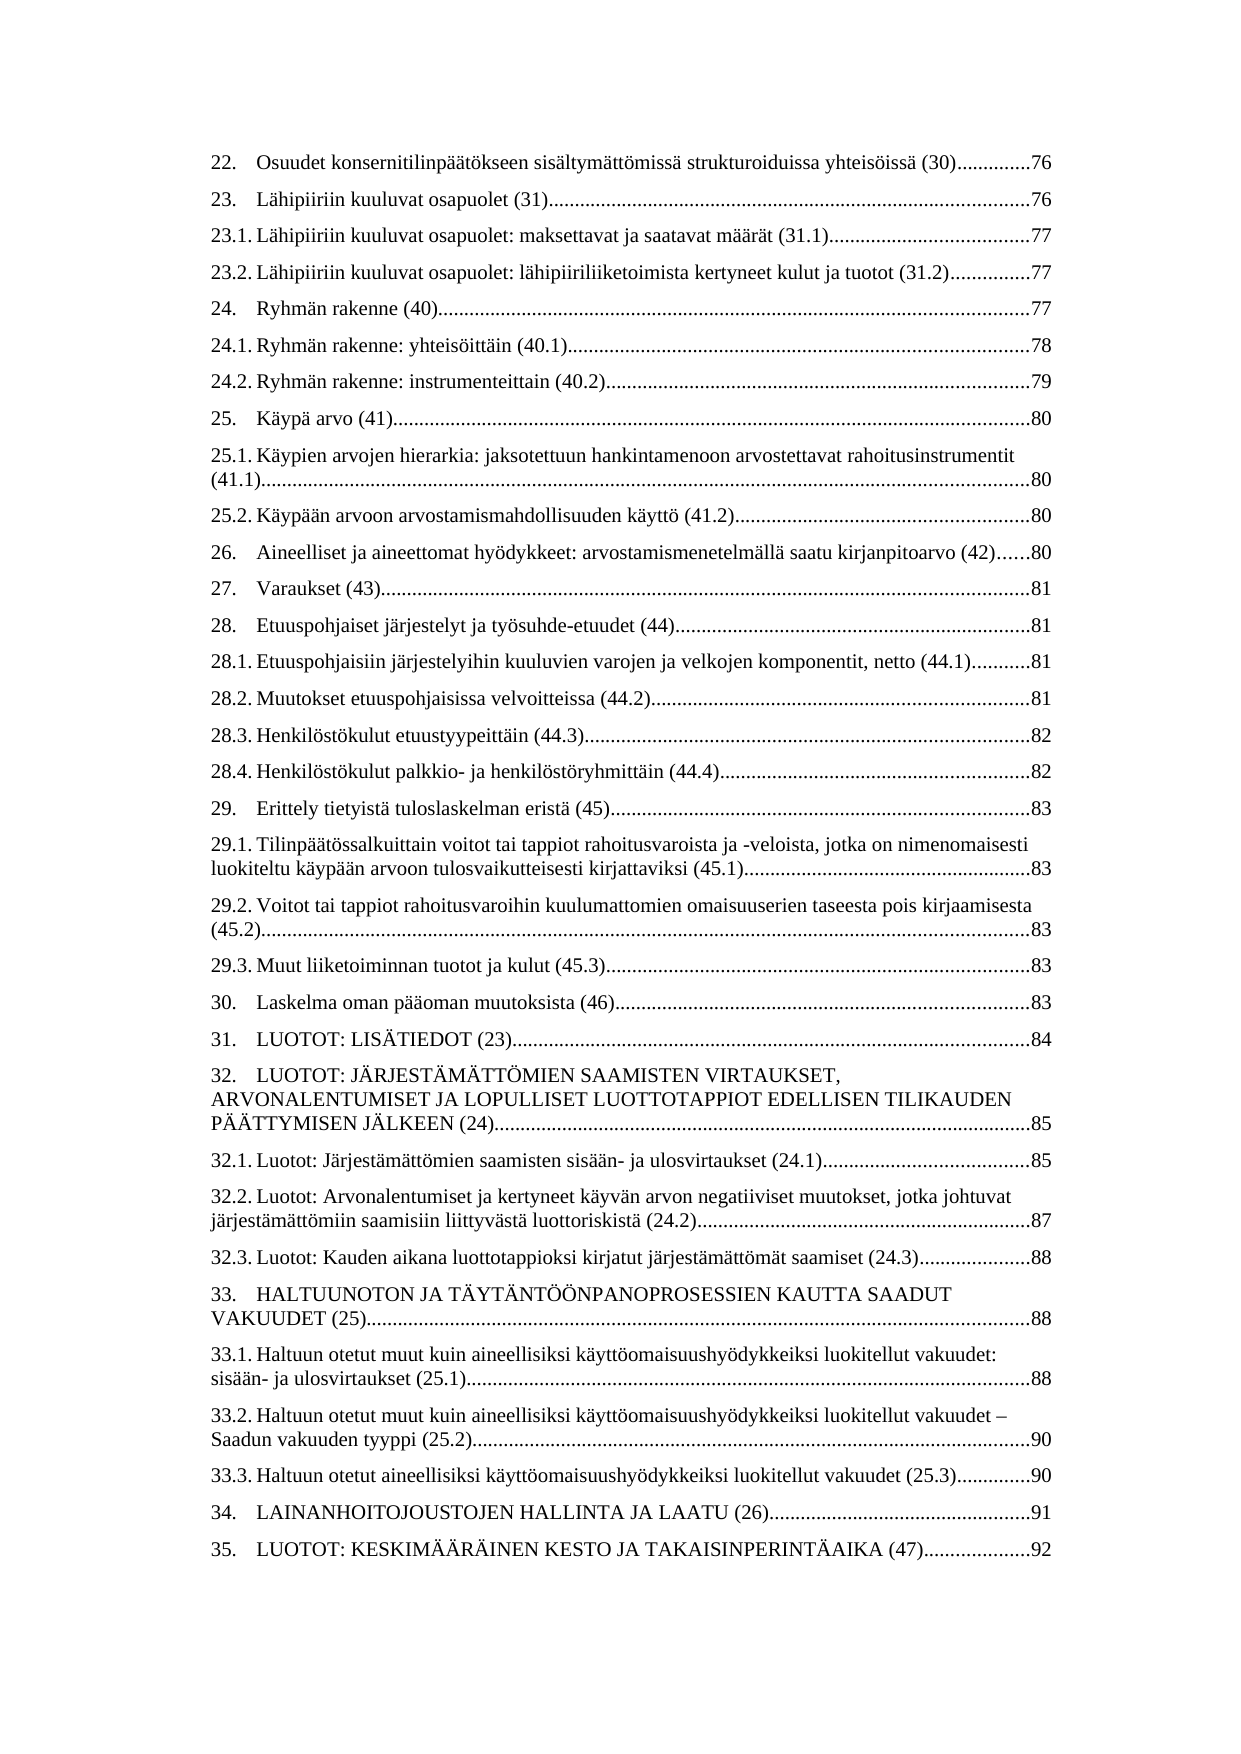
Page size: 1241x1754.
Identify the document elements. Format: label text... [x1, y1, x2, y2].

text 29.2. Voitot tai tappiot rahoitusvaroihin kuulumattomien omaisuuserien taseesta pois kirjaamisesta (45.2) 83 [211, 893, 1053, 941]
text 25. Käypä arvo (41) 80 [211, 406, 1053, 430]
text 34. LAINANHOITOJOUSTOJEN HALLINTA JA LAATU (26) 91 [211, 1500, 1053, 1524]
text 28.4. Henkilöstökulut palkkio- ja henkilöstöryhmittäin (44.4) 82 [211, 759, 1053, 783]
text 32.1. Luotot: Järjestämättömien saamisten sisään- ja ulosvirtaukset (24.1) 85 [211, 1148, 1053, 1172]
text 35. LUOTOT: KESKIMÄÄRÄINEN KESTO JA TAKAISINPERINTÄAIKA (47) 92 [211, 1537, 1053, 1561]
text 29.1. Tilinpäätössalkuittain voitot tai tappiot rahoitusvaroista ja -veloista, jotka on nimenomaisesti luokiteltu käypään arvoon tulosvaikutteisesti kirjattaviksi (45.1) 83 [211, 832, 1053, 880]
text 29. Erittely tietyistä tuloslaskelman eristä (45) 83 [211, 796, 1053, 820]
text 23. Lähipiiriin kuuluvat osapuolet (31) 76 [211, 187, 1053, 211]
text 28.3. Henkilöstökulut etuustyypeittäin (44.3) 82 [211, 722, 1053, 747]
text 30. Laskelma oman pääoman muutoksista (46) 83 [211, 990, 1053, 1014]
text 25.1. Käypien arvojen hierarkia: jaksotettuun hankintamenoon arvostettavat rahoitusinstrumentit (41.1) 80 [211, 442, 1053, 491]
text 33.1. Haltuun otetut muut kuin aineellisiksi käyttöomaisuushyödykkeiksi luokitellut vakuudet: sisään- ja ulosvirtaukset (25.1) 88 [211, 1342, 1053, 1390]
text 31. LUOTOT: LISÄTIEDOT (23) 84 [211, 1027, 1053, 1051]
text 28. Etuuspohjaiset järjestelyt ja työsuhde-etuudet (44) 81 [211, 613, 1053, 637]
text 32. LUOTOT: JÄRJESTÄMÄTTÖMIEN SAAMISTEN VIRTAUKSET, ARVONALENTUMISET JA LOPULLISET LUOTTOTAPPIOT EDELLISEN TILIKAUDEN PÄÄTTYMISEN JÄLKEEN (24) 85 [211, 1063, 1053, 1135]
text 23.2. Lähipiiriin kuuluvat osapuolet: lähipiiriliiketoimista kertyneet kulut ja tuotot (31.2) 77 [211, 260, 1053, 284]
text 32.3. Luotot: Kauden aikana luottotappioksi kirjatut järjestämättömät saamiset (24.3) 88 [211, 1245, 1053, 1269]
text 28.1. Etuuspohjaisiin järjestelyihin kuuluvien varojen ja velkojen komponentit, netto (44.1) 81 [211, 649, 1053, 673]
text 32.2. Luotot: Arvonalentumiset ja kertyneet käyvän arvon negatiiviset muutokset, jotka johtuvat järjestämättömiin saamisiin liittyvästä luottoriskistä (24.2) 87 [211, 1184, 1053, 1232]
text 29.3. Muut liiketoiminnan tuotot ja kulut (45.3) 83 [211, 953, 1053, 977]
text 27. Varaukset (43) 81 [211, 576, 1053, 600]
text 24.2. Ryhmän rakenne: instrumenteittain (40.2) 79 [211, 369, 1053, 393]
text 24. Ryhmän rakenne (40) 77 [211, 296, 1053, 320]
text 24.1. Ryhmän rakenne: yhteisöittäin (40.1) 78 [211, 333, 1053, 357]
text 33. HALTUUNOTON JA TÄYTÄNTÖÖNPANOPROSESSIEN KAUTTA SAADUT VAKUUDET (25) 88 [211, 1282, 1053, 1330]
text 26. Aineelliset ja aineettomat hyödykkeet: arvostamismenetelmällä saatu kirjanpitoarvo (42) 80 [211, 540, 1053, 564]
text 28.2. Muutokset etuuspohjaisissa velvoitteissa (44.2) 81 [211, 686, 1053, 710]
text 33.2. Haltuun otetut muut kuin aineellisiksi käyttöomaisuushyödykkeiksi luokitellut vakuudet – Saadun vakuuden tyyppi (25.2) 90 [211, 1403, 1053, 1451]
text 25.2. Käypään arvoon arvostamismahdollisuuden käyttö (41.2) 80 [211, 503, 1053, 527]
text 33.3. Haltuun otetut aineellisiksi käyttöomaisuushyödykkeiksi luokitellut vakuudet (25.3) 90 [211, 1463, 1053, 1487]
text 23.1. Lähipiiriin kuuluvat osapuolet: maksettavat ja saatavat määrät (31.1) 77 [211, 223, 1053, 247]
text 22. Osuudet konsernitilinpäätökseen sisältymättömissä strukturoiduissa yhteisöissä (30) 76 [211, 150, 1053, 174]
